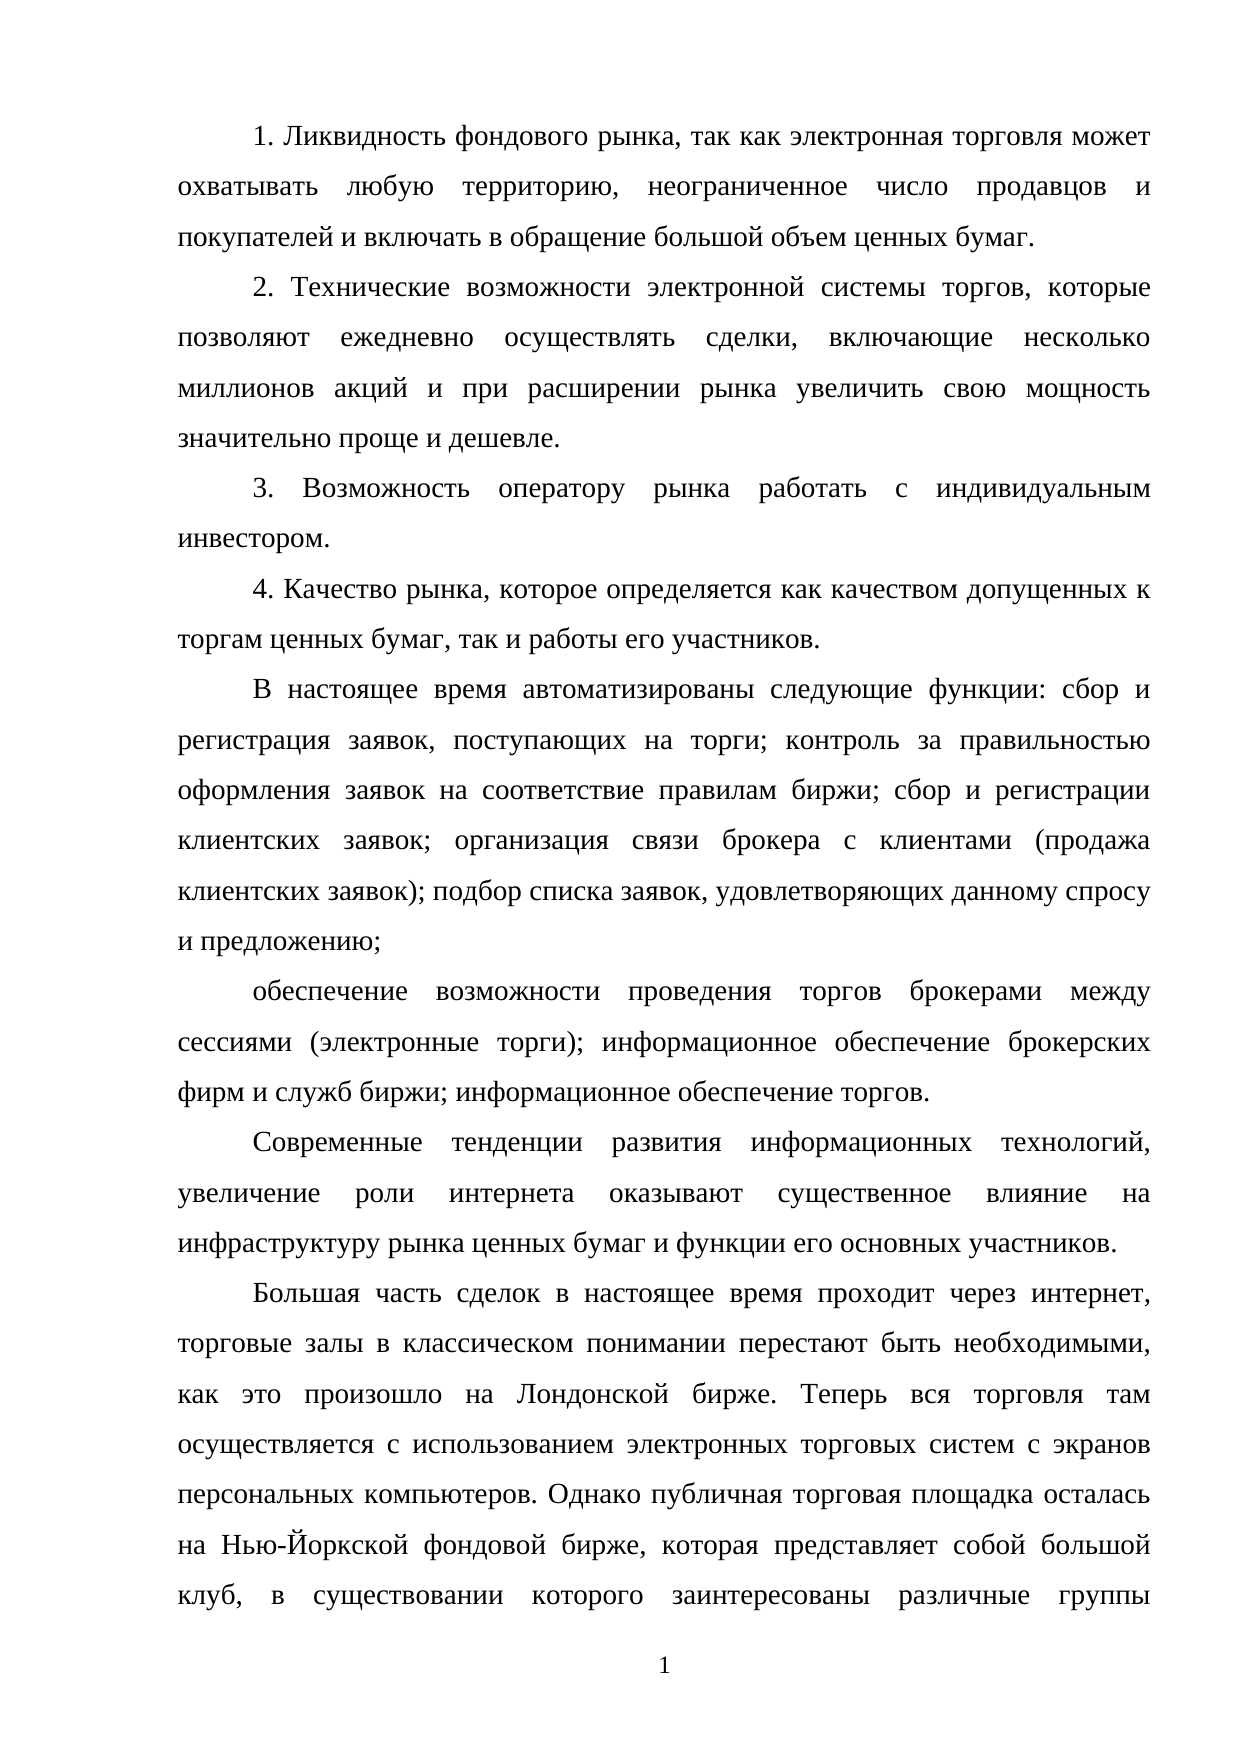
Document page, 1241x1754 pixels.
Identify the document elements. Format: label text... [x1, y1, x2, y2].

text Современные тенденции развития информационных технологий, увеличение роли интернета оказывают существенное влияние на инфраструктуру рынка ценных бумаг и функции его основных участников. [177, 1124, 1152, 1258]
text обеспечение возможности проведения торгов брокерами между сессиями (электронные торги); информационное обеспечение брокерских фирм и служб биржи; информационное обеспечение торгов. [177, 973, 1152, 1108]
text 4. Качество рынка, которое определяется как качеством допущенных к торгам ценных бумаг, так и работы его участников. [177, 571, 1152, 655]
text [177, 1275, 1152, 1611]
text 3. Возможность оператору рынка работать с индивидуальным инвестором. [177, 470, 1152, 554]
text 2. Технические возможности электронной системы торгов, которые позволяют ежедневно осуществлять сделки, включающие несколько миллионов акций и при расширении рынка увеличить свою мощность значительно проще и дешевле. [177, 269, 1152, 453]
text В настоящее время автоматизированы следующие функции: сбор и регистрация заявок, поступающих на торги; контроль за правильностью оформления заявок на соответствие правилам биржи; сбор и регистрации клиентских заявок; организация связи брокера с клиентами (продажа клиентских заявок); подбор списка заявок, удовлетворяющих данному спросу и предложению; [177, 672, 1152, 957]
text 1. Ликвидность фондового рынка, так как электронная торговля может охватывать любую территорию, неограниченное число продавцов и покупателей и включать в обращение большой объем ценных бумаг. [177, 118, 1152, 252]
